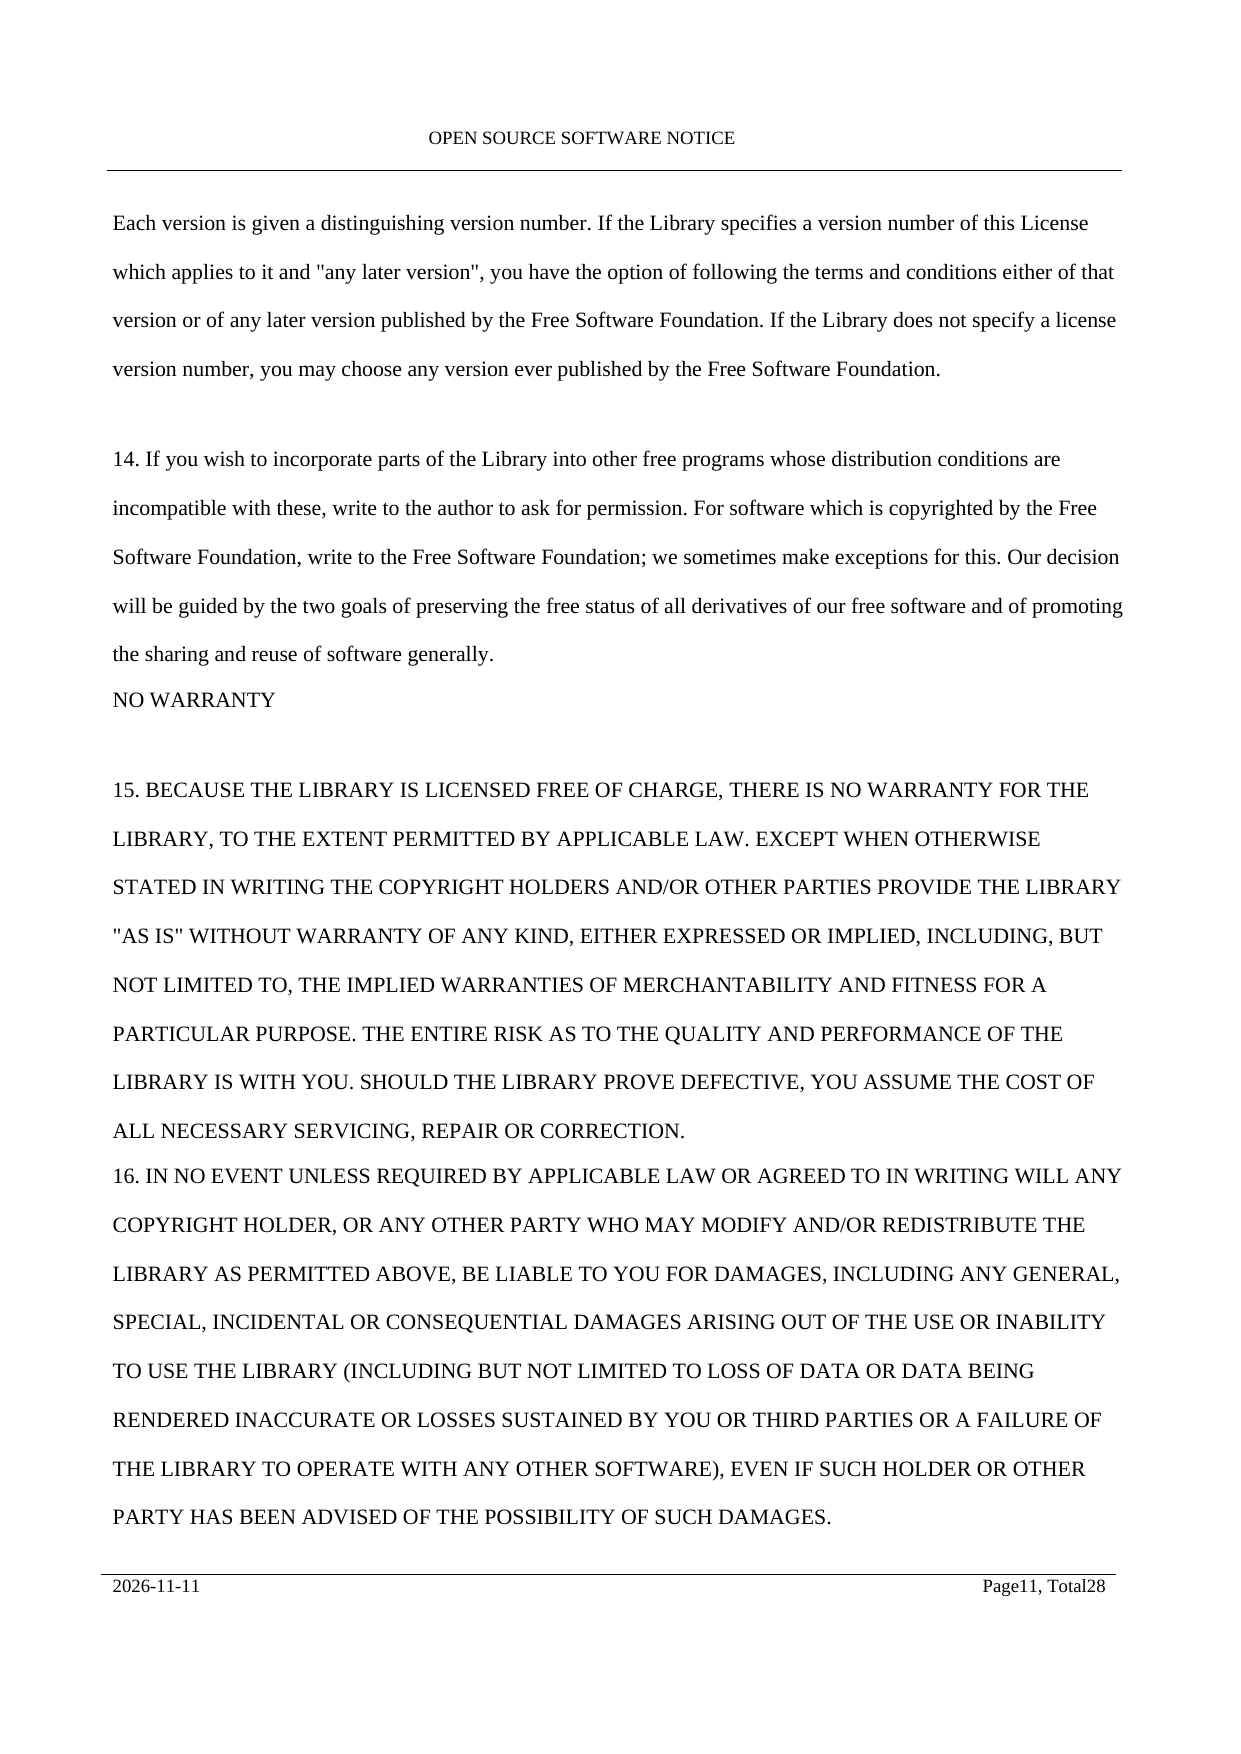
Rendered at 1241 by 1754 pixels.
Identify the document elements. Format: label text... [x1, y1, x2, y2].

text NO WARRANTY [112, 683, 1128, 715]
text 15. BECAUSE THE LIBRARY IS LICENSED FREE OF CHARGE, THERE IS NO WARRANTY FOR THE LIBRARY, TO THE EXTENT PERMITTED BY APPLICABLE LAW. EXCEPT WHEN OTHERWISE STATED IN WRITING THE COPYRIGHT HOLDERS AND/OR OTHER PARTIES PROVIDE THE LIBRARY "AS IS" WITHOUT WARRANTY OF ANY KIND, EITHER EXPRESSED OR IMPLIED, INCLUDING, BUT NOT LIMITED TO, THE IMPLIED WARRANTIES OF MERCHANTABILITY AND FITNESS FOR A PARTICULAR PURPOSE. THE ENTIRE RISK AS TO THE QUALITY AND PERFORMANCE OF THE LIBRARY IS WITH YOU. SHOULD THE LIBRARY PROVE DEFECTIVE, YOU ASSUME THE COST OF ALL NECESSARY SERVICING, REPAIR OR CORRECTION. [112, 773, 1128, 1147]
text Each version is given a distinguishing version number. If the Library specifies a version number of this License which applies to it and "any later version", you have the option of following the terms and conditions either of that version or of any later version published by the Free Software Foundation. If the Library does not specify a license version number, you may choose any version ever published by the Free Software Foundation. [112, 206, 1128, 385]
text 16. IN NO EVENT UNLESS REQUIRED BY APPLICABLE LAW OR AGREED TO IN WRITING WILL ANY COPYRIGHT HOLDER, OR ANY OTHER PARTY WHO MAY MODIFY AND/OR REDISTRIBUTE THE LIBRARY AS PERMITTED ABOVE, BE LIABLE TO YOU FOR DAMAGES, INCLUDING ANY GENERAL, SPECIAL, INCIDENTAL OR CONSEQUENTIAL DAMAGES ARISING OUT OF THE USE OR INABILITY TO USE THE LIBRARY (INCLUDING BUT NOT LIMITED TO LOSS OF DATA OR DATA BEING RENDERED INACCURATE OR LOSSES SUSTAINED BY YOU OR THIRD PARTIES OR A FAILURE OF THE LIBRARY TO OPERATE WITH ANY OTHER SOFTWARE), EVEN IF SUCH HOLDER OR OTHER PARTY HAS BEEN ADVISED OF THE POSSIBILITY OF SUCH DAMAGES. [112, 1159, 1128, 1533]
text 14. If you wish to incorporate parts of the Library into other free programs whose distribution conditions are incompatible with these, write to the author to ask for permission. For software which is copyrighted by the Free Software Foundation, write to the Free Software Foundation; we sometimes make exceptions for this. Our decision will be guided by the two goals of preserving the free status of all derivatives of our free software and of promoting the sharing and reuse of software generally. [112, 443, 1128, 670]
